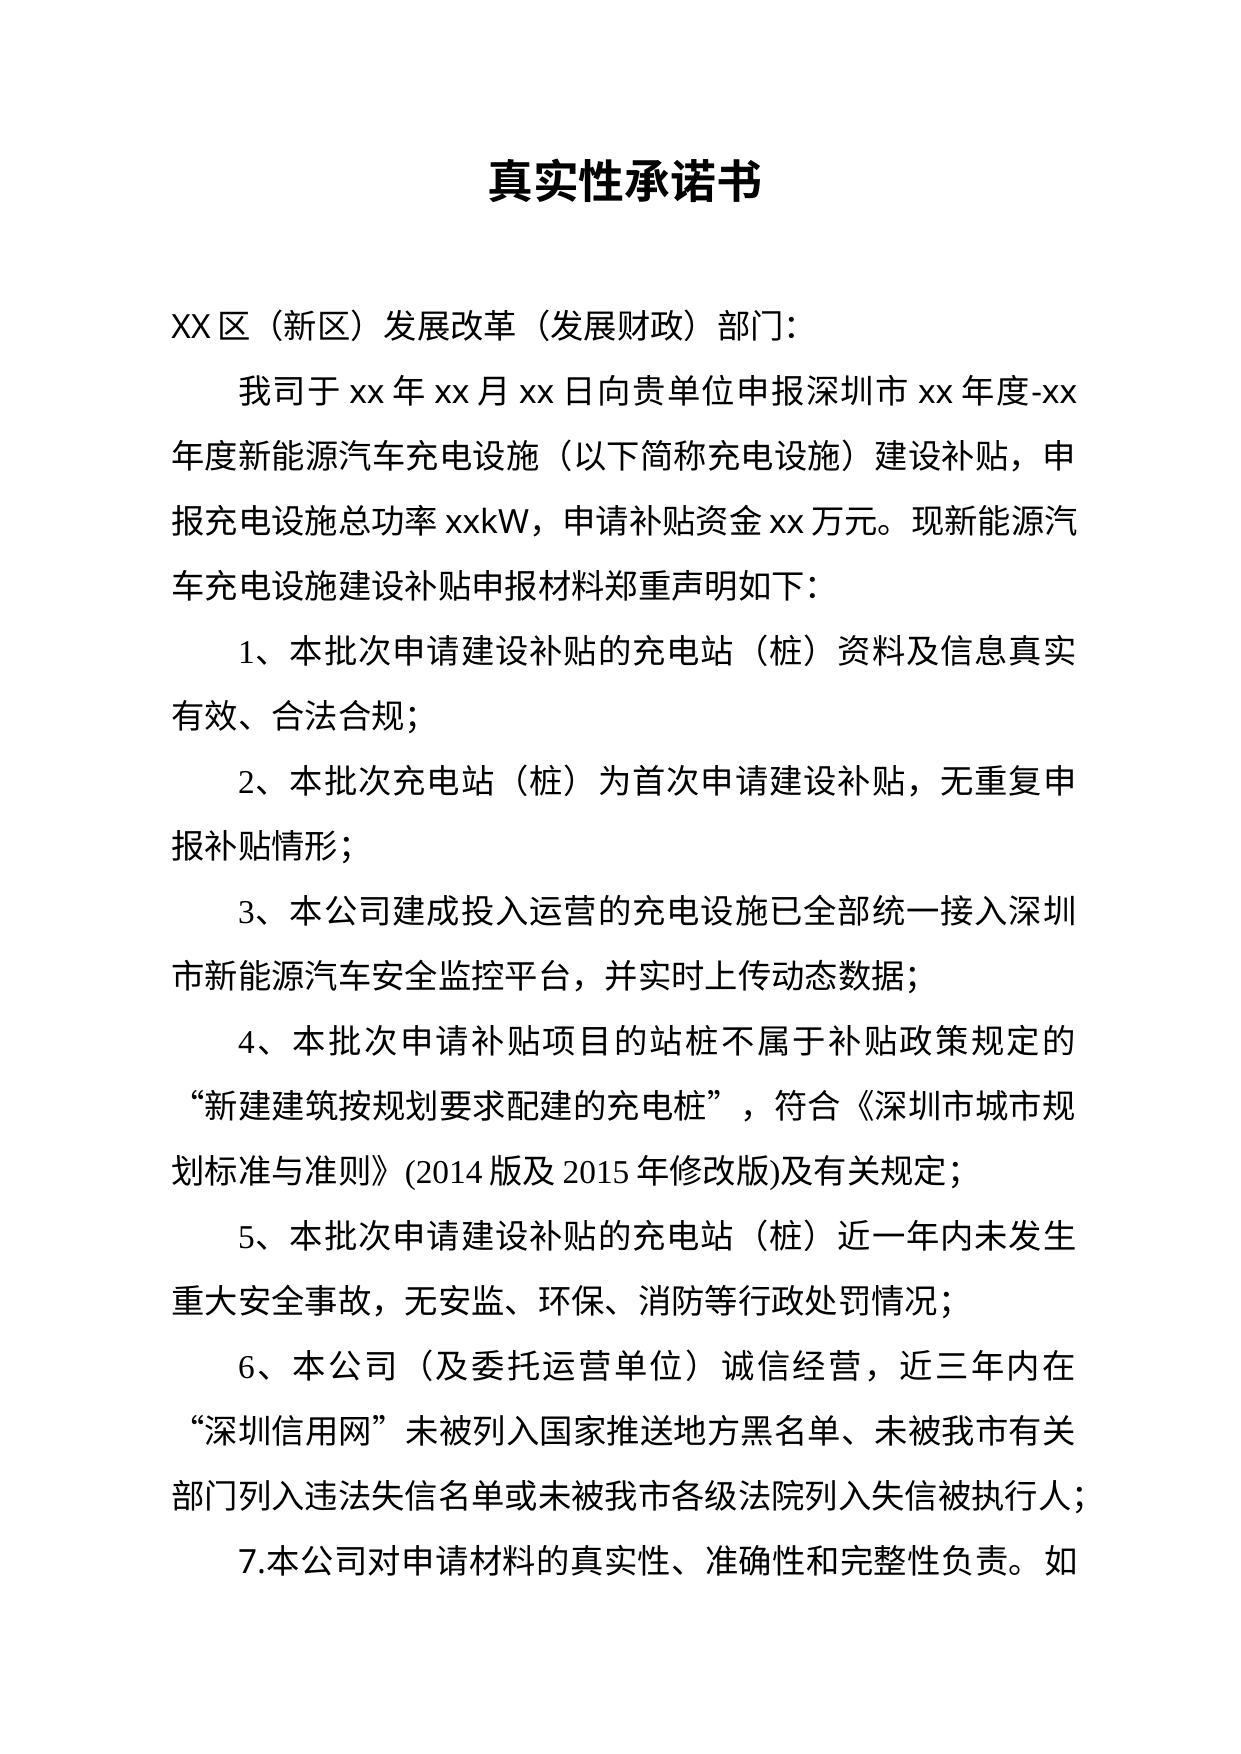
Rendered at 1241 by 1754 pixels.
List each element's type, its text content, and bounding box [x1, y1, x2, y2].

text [171, 1527, 1078, 1592]
text 6、本公司（及委托运营单位）诚信经营，近三年内在“深圳信用网”未被列入国家推送地方黑名单、未被我市有关部门列入违法失信名单或未被我市各级法院列入失信被执行人； [171, 1332, 1078, 1527]
text 1、本批次申请建设补贴的充电站（桩）资料及信息真实有效、合法合规； [171, 617, 1078, 747]
text 2、本批次充电站（桩）为首次申请建设补贴，无重复申报补贴情形； [171, 747, 1078, 877]
text 真实性承诺书 [171, 129, 1078, 227]
text 我司于xx年xx月xx日向贵单位申报深圳市xx年度-xx年度新能源汽车充电设施（以下简称充电设施）建设补贴，申报充电设施总功率xxkW，申请补贴资金xx万元。现新能源汽车充电设施建设补贴申报材料郑重声明如下： [171, 357, 1078, 617]
text 4、本批次申请补贴项目的站桩不属于补贴政策规定的“新建建筑按规划要求配建的充电桩”，符合《深圳市城市规划标准与准则》(2014版及2015年修改版)及有关规定； [171, 1007, 1078, 1202]
text 3、本公司建成投入运营的充电设施已全部统一接入深圳市新能源汽车安全监控平台，并实时上传动态数据； [171, 877, 1078, 1007]
text XX区（新区）发展改革（发展财政）部门： [171, 292, 1078, 357]
text 5、本批次申请建设补贴的充电站（桩）近一年内未发生重大安全事故，无安监、环保、消防等行政处罚情况； [171, 1202, 1078, 1332]
